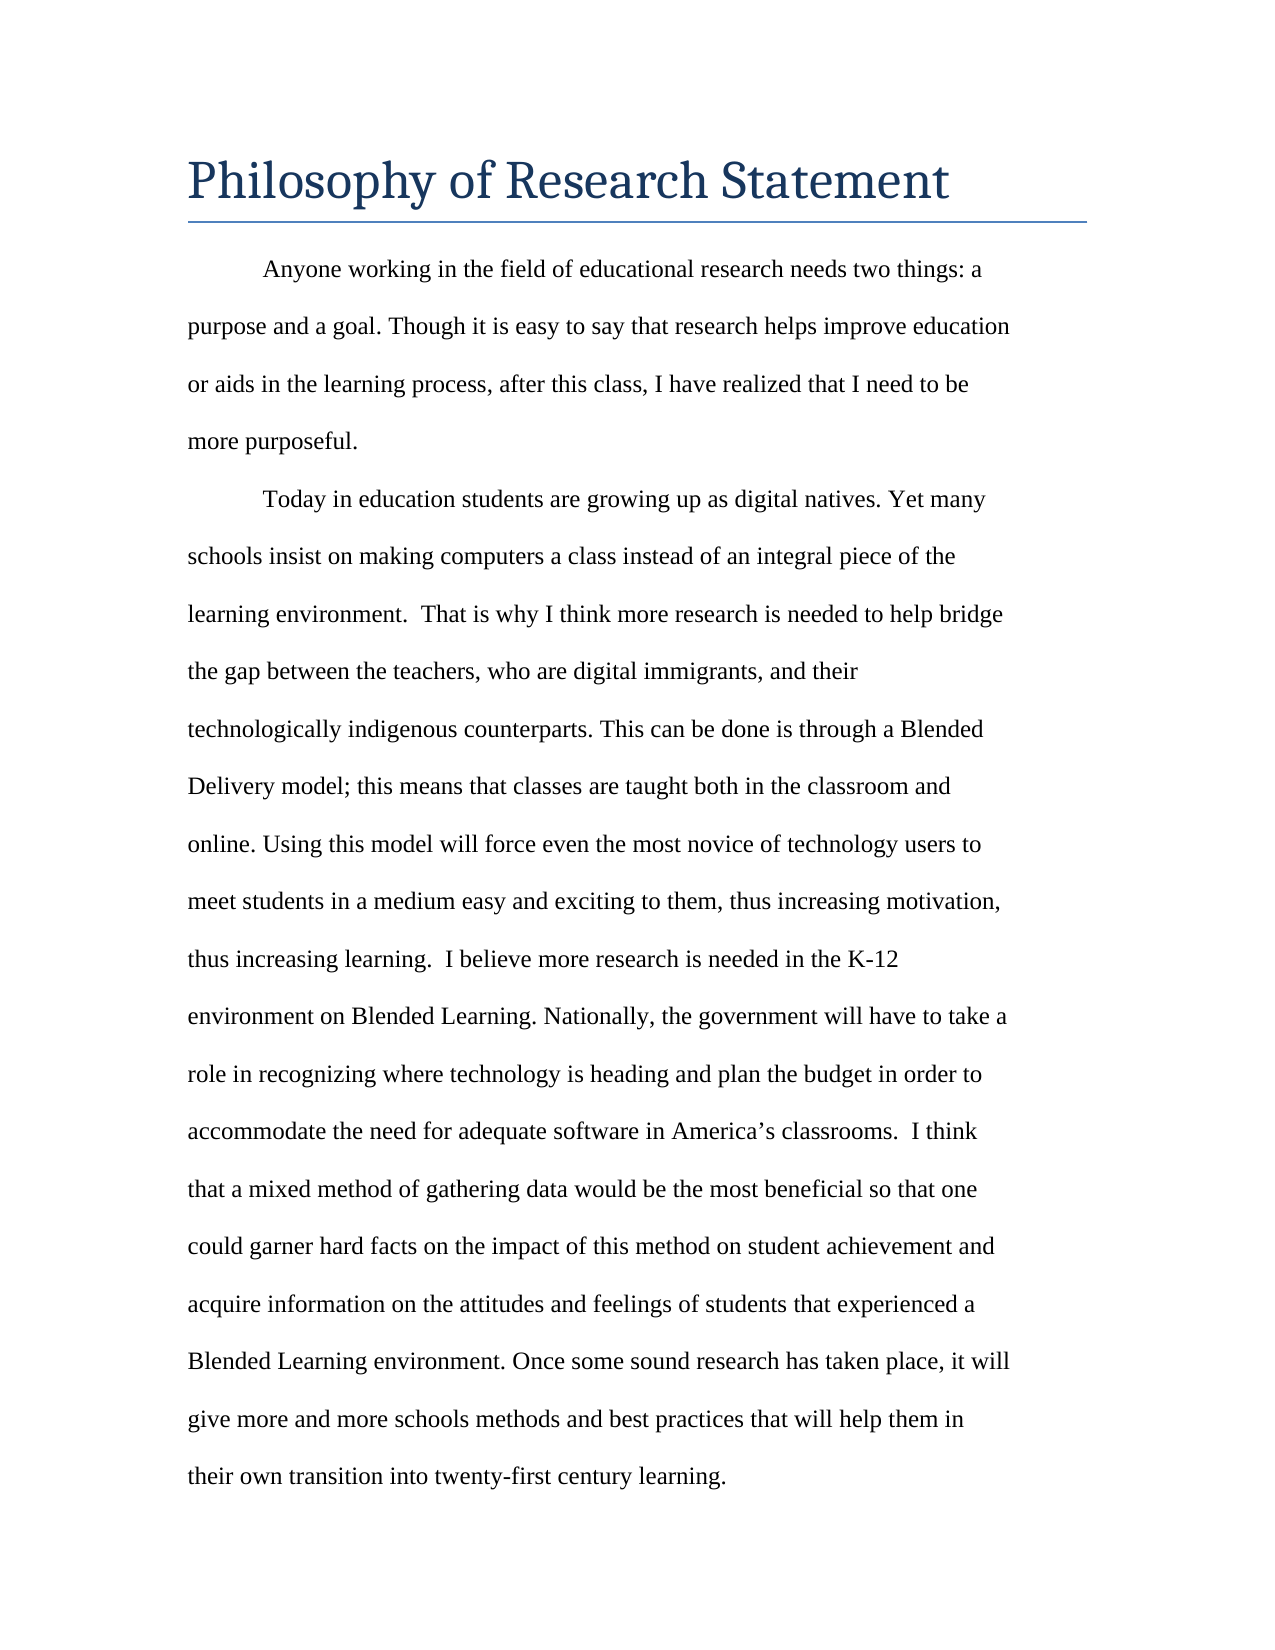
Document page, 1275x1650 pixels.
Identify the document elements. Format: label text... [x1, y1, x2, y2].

text Anyone working in the field of educational research needs two things: a purpose and a goal. Though it is easy to say that research helps improve education or aids in the learning process, after this class, I have realized that I need to be more purposeful. [187, 254, 1012, 455]
text Today in education students are growing up as digital natives. Yet many schools insist on making computers a class instead of an integral piece of the learning environment. That is why I think more research is needed to help bridge the gap between the teachers, who are digital immigrants, and their technologically indigenous counterparts. This can be done is through a Blended Delivery model; this means that classes are taught both in the classroom and online. Using this model will force even the most novice of technology users to meet students in a medium easy and exciting to them, thus increasing motivation, thus increasing learning. I believe more research is needed in the K-12 environment on Blended Learning. Nationally, the government will have to take a role in recognizing where technology is heading and plan the budget in order to accommodate the need for adequate software in America’s classrooms. I think that a mixed method of gathering data would be the most beneficial so that one could garner hard facts on the impact of this method on student achievement and acquire information on the attitudes and feelings of students that experienced a Blended Learning environment. Once some sound research has taken place, it will give more and more schools methods and best practices that will help them in their own transition into twenty-first century learning. [187, 484, 1012, 1490]
title Philosophy of Research Statement [187, 150, 1087, 223]
